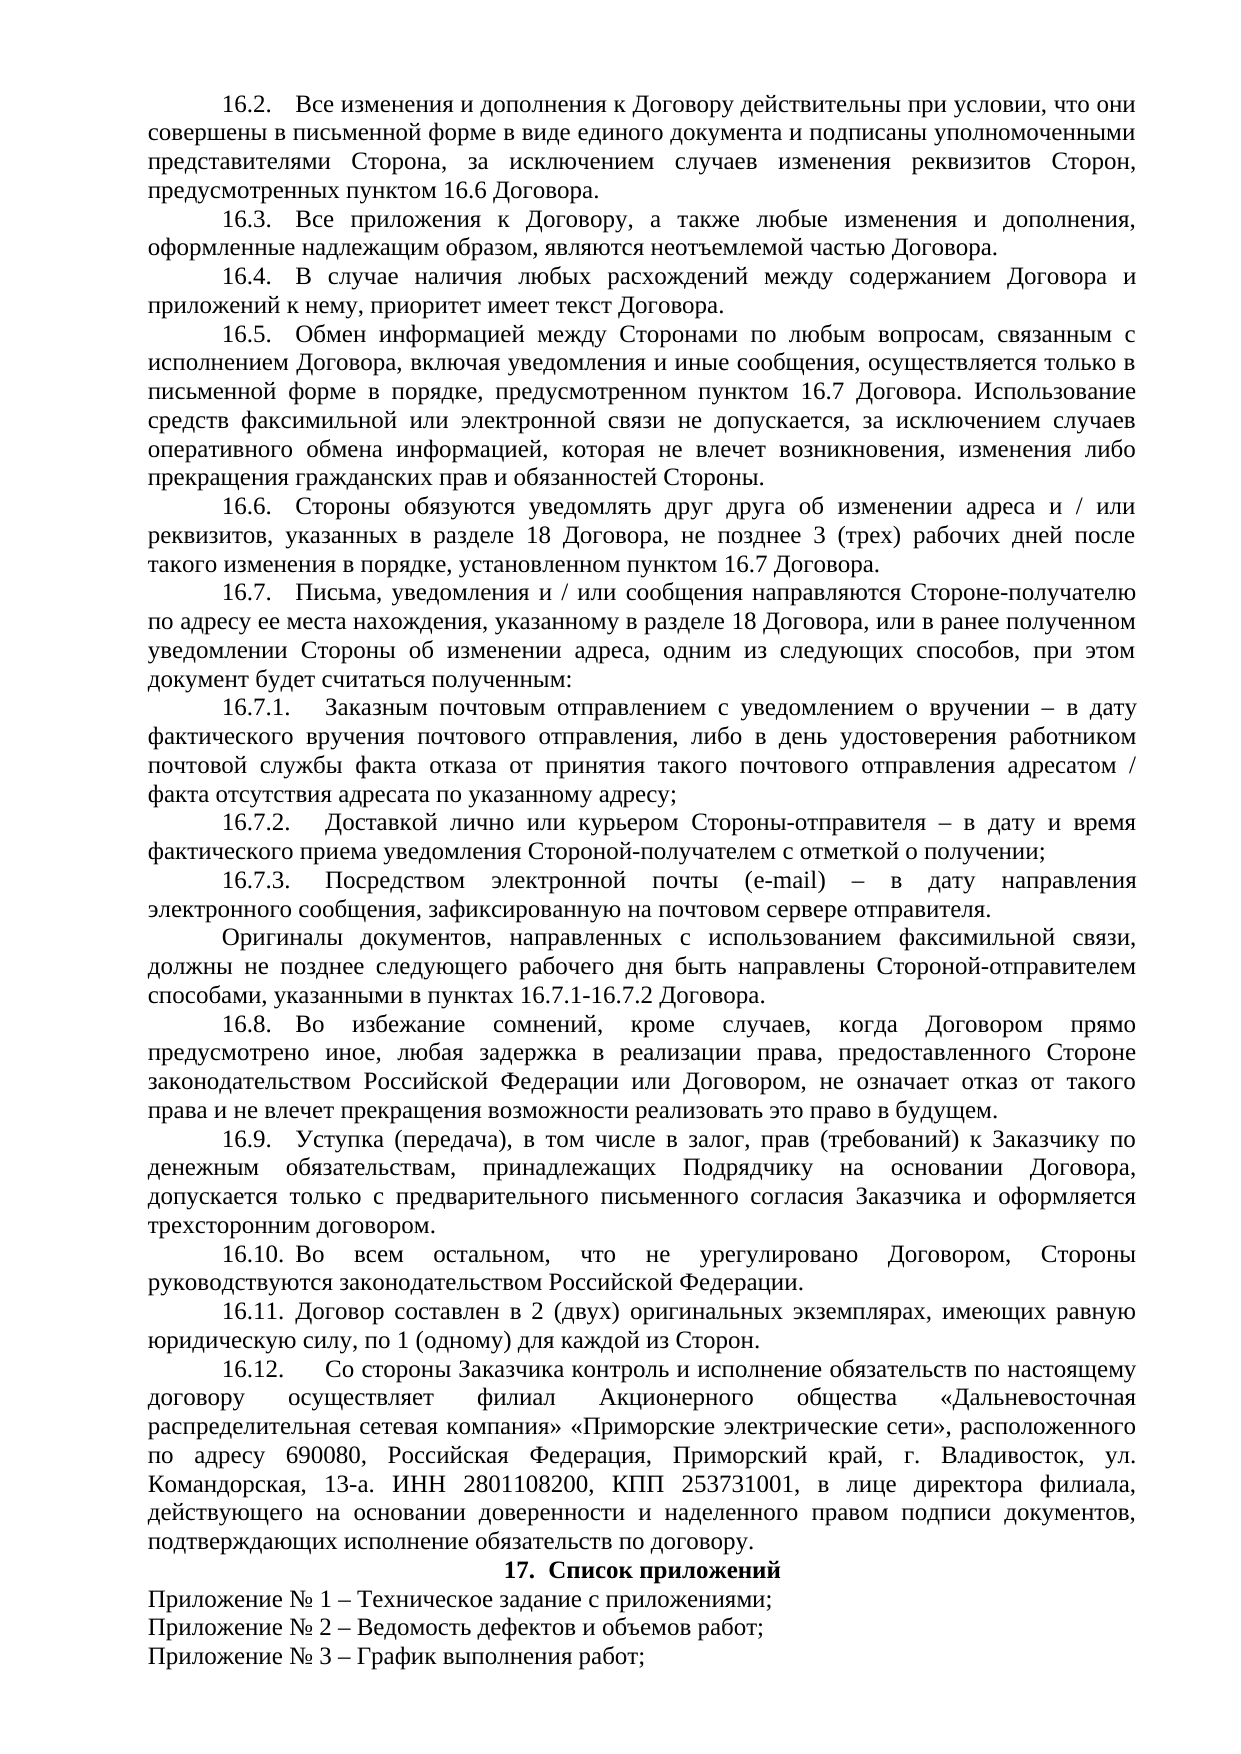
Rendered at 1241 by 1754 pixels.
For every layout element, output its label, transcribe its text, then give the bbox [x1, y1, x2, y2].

list Оригиналы документов, направленных с использованием факсимильной связи, должны не позднее следующего рабочего дня быть направлены Стороной-отправителем способами, указанными в пунктах 16.7.1-16.7.2 Договора. [148, 922, 1137, 1009]
list Стороны обязуются уведомлять друг друга об изменении адреса и / или реквизитов, указанных в разделе 18 Договора, не позднее 3 (трех) рабочих дней после такого изменения в порядке, установленном пунктом 16.7 Договора. [148, 491, 1137, 577]
list В случае наличия любых расхождений между содержанием Договора и приложений к нему, приоритет имеет текст Договора. [148, 261, 1137, 319]
list Приложение № 3 – График выполнения работ; [148, 1641, 1137, 1670]
list Письма, уведомления и / или сообщения направляются Стороне-получателю по адресу ее места нахождения, указанному в разделе 18 Договора, или в ранее полученном уведомлении Стороны об изменении адреса, одним из следующих способов, при этом документ будет считаться полученным: [148, 577, 1137, 692]
list Заказным почтовым отправлением с уведомлением о вручении – в дату фактического вручения почтового отправления, либо в день удостоверения работником почтовой службы факта отказа от принятия такого почтового отправления адресатом / факта отсутствия адресата по указанному адресу; [148, 692, 1137, 807]
list Договор составлен в 2 (двух) оригинальных экземплярах, имеющих равную юридическую силу, по 1 (одному) для каждой из Сторон. [148, 1296, 1137, 1354]
list Приложение № 2 – Ведомость дефектов и объемов работ; [148, 1612, 1137, 1641]
list Во избежание сомнений, кроме случаев, когда Договором прямо предусмотрено иное, любая задержка в реализации права, предоставленного Стороне законодательством Российской Федерации или Договором, не означает отказ от такого права и не влечет прекращения возможности реализовать это право в будущем. [148, 1009, 1137, 1124]
list Приложение № 1 – Техническое задание с приложениями; [148, 1584, 1137, 1612]
list Обмен информацией между Сторонами по любым вопросам, связанным с исполнением Договора, включая уведомления и иные сообщения, осуществляется только в письменной форме в порядке, предусмотренном пунктом 16.7 Договора. Использование средств факсимильной или электронной связи не допускается, за исключением случаев оперативного обмена информацией, которая не влечет возникновения, изменения либо прекращения гражданских прав и обязанностей Стороны. [148, 319, 1137, 491]
list Во всем остальном, что не урегулировано Договором, Стороны руководствуются законодательством Российской Федерации. [148, 1239, 1137, 1296]
list Список приложений [148, 1555, 1137, 1584]
list Со стороны Заказчика контроль и исполнение обязательств по настоящему договору осуществляет филиал Акционерного общества «Дальневосточная распределительная сетевая компания» «Приморские электрические сети», расположенного по адресу 690080, Российская Федерация, Приморский край, г. Владивосток, ул. Командорская, 13-а. ИНН 2801108200, КПП 253731001, в лице директора филиала, действующего на основании доверенности и наделенного правом подписи документов, подтверждающих исполнение обязательств по договору. [148, 1354, 1137, 1555]
list Все приложения к Договору, а также любые изменения и дополнения, оформленные надлежащим образом, являются неотъемлемой частью Договора. [148, 204, 1137, 261]
list Все изменения и дополнения к Договору действительны при условии, что они совершены в письменной форме в виде единого документа и подписаны уполномоченными представителями Сторона, за исключением случаев изменения реквизитов Сторон, предусмотренных пунктом 16.6 Договора. [148, 89, 1137, 204]
list Доставкой лично или курьером Стороны-отправителя – в дату и время фактического приема уведомления Стороной-получателем с отметкой о получении; [148, 807, 1137, 865]
list Посредством электронной почты (e-mail) – в дату направления электронного сообщения, зафиксированную на почтовом сервере отправителя. [148, 865, 1137, 922]
list Уступка (передача), в том числе в залог, прав (требований) к Заказчику по денежным обязательствам, принадлежащих Подрядчику на основании Договора, допускается только с предварительного письменного согласия Заказчика и оформляется трехсторонним договором. [148, 1124, 1137, 1239]
